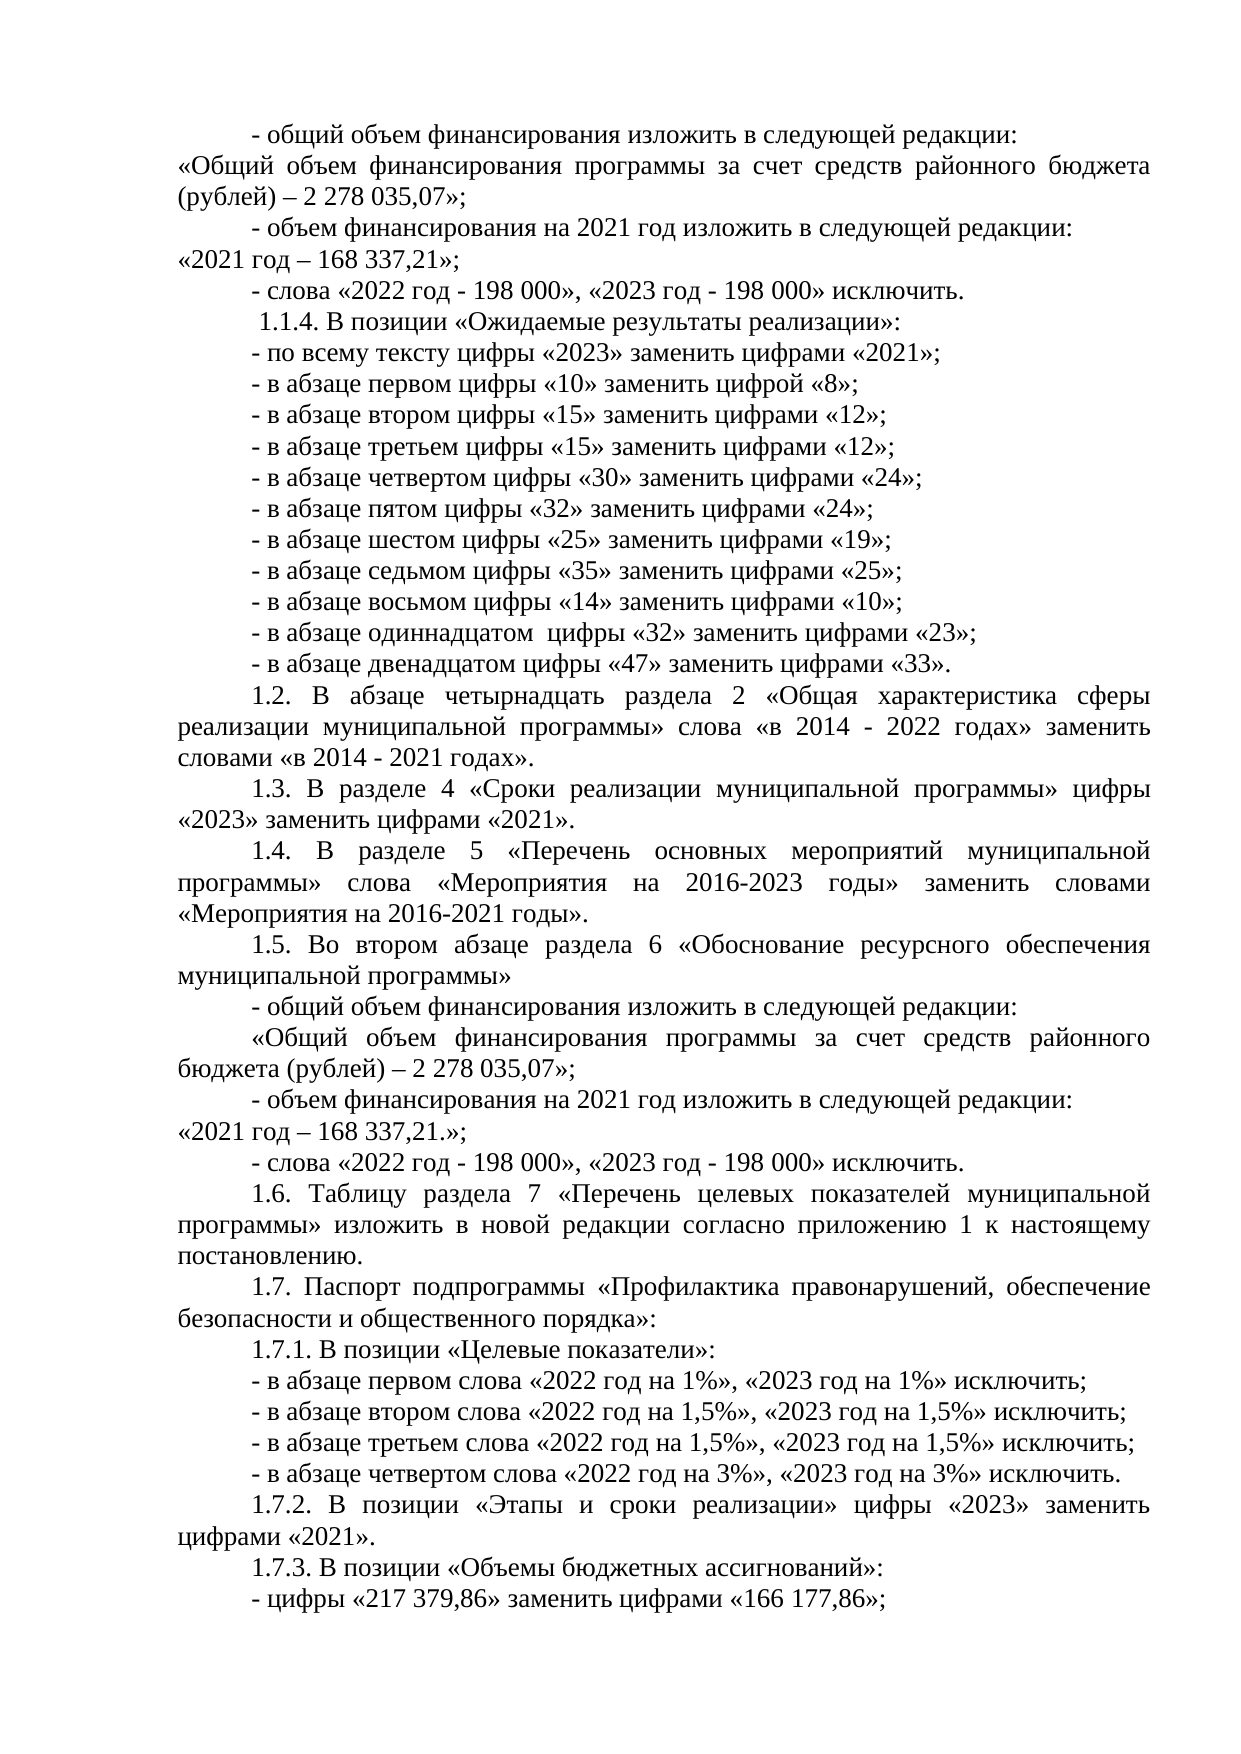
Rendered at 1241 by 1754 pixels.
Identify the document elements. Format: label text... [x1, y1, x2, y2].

text - в абзаце четвертом слова «2022 год на 3%», «2023 год на 3%» исключить. [177, 1457, 1152, 1488]
text - в абзаце одиннадцатом цифры «32» заменить цифрами «23»; [177, 616, 1152, 648]
text - в абзаце третьем слова «2022 год на 1,5%», «2023 год на 1,5%» исключить; [177, 1426, 1152, 1457]
text - в абзаце пятом цифры «32» заменить цифрами «24»; [177, 492, 1152, 523]
text 1.6. Таблицу раздела 7 «Перечень целевых показателей муниципальной программы» изложить в новой редакции согласно приложению 1 к настоящему постановлению. [177, 1177, 1152, 1271]
text - в абзаце шестом цифры «25» заменить цифрами «19»; [177, 523, 1152, 554]
text - в абзаце двенадцатом цифры «47» заменить цифрами «33». [177, 648, 1152, 679]
text 1.3. В разделе 4 «Сроки реализации муниципальной программы» цифры «2023» заменить цифрами «2021». [177, 772, 1152, 834]
text «2021 год – 168 337,21»; [177, 243, 1152, 274]
text - в абзаце втором цифры «15» заменить цифрами «12»; [177, 398, 1152, 429]
text 1.4. В разделе 5 «Перечень основных мероприятий муниципальной программы» слова «Мероприятия на 2016-2023 годы» заменить словами «Мероприятия на 2016-2021 годы». [177, 834, 1152, 928]
text - объем финансирования на 2021 год изложить в следующей редакции: [177, 212, 1152, 243]
text - общий объем финансирования изложить в следующей редакции: [177, 990, 1152, 1021]
text «Общий объем финансирования программы за счет средств районного бюджета (рублей) – 2 278 035,07»; [177, 149, 1152, 212]
text 1.5. Во втором абзаце раздела 6 «Обоснование ресурсного обеспечения муниципальной программы» [177, 928, 1152, 990]
text - по всему тексту цифры «2023» заменить цифрами «2021»; [177, 336, 1152, 367]
text - в абзаце восьмом цифры «14» заменить цифрами «10»; [177, 585, 1152, 616]
text - в абзаце четвертом цифры «30» заменить цифрами «24»; [177, 461, 1152, 492]
text 1.7.2. В позиции «Этапы и сроки реализации» цифры «2023» заменить цифрами «2021». [177, 1488, 1152, 1551]
text - в абзаце первом цифры «10» заменить цифрой «8»; [177, 367, 1152, 398]
text - слова «2022 год - 198 000», «2023 год - 198 000» исключить. [177, 274, 1152, 305]
text - объем финансирования на 2021 год изложить в следующей редакции: [177, 1084, 1152, 1115]
text - в абзаце первом слова «2022 год на 1%», «2023 год на 1%» исключить; [177, 1364, 1152, 1395]
text - в абзаце втором слова «2022 год на 1,5%», «2023 год на 1,5%» исключить; [177, 1395, 1152, 1426]
text 1.7.3. В позиции «Объемы бюджетных ассигнований»: [177, 1551, 1152, 1582]
text «2021 год – 168 337,21.»; [177, 1115, 1152, 1146]
text - в абзаце седьмом цифры «35» заменить цифрами «25»; [177, 554, 1152, 585]
text «Общий объем финансирования программы за счет средств районного бюджета (рублей) – 2 278 035,07»; [177, 1021, 1152, 1084]
text - слова «2022 год - 198 000», «2023 год - 198 000» исключить. [177, 1146, 1152, 1177]
text 1.1.4. В позиции «Ожидаемые результаты реализации»: [177, 305, 1152, 336]
text 1.2. В абзаце четырнадцать раздела 2 «Общая характеристика сферы реализации муниципальной программы» слова «в 2014 - 2022 годах» заменить словами «в 2014 - 2021 годах». [177, 679, 1152, 772]
text - общий объем финансирования изложить в следующей редакции: [177, 118, 1152, 149]
text - в абзаце третьем цифры «15» заменить цифрами «12»; [177, 429, 1152, 461]
text - цифры «217 379,86» заменить цифрами «166 177,86»; [177, 1582, 1152, 1613]
text 1.7. Паспорт подпрограммы «Профилактика правонарушений, обеспечение безопасности и общественного порядка»: [177, 1271, 1152, 1333]
text 1.7.1. В позиции «Целевые показатели»: [177, 1333, 1152, 1364]
